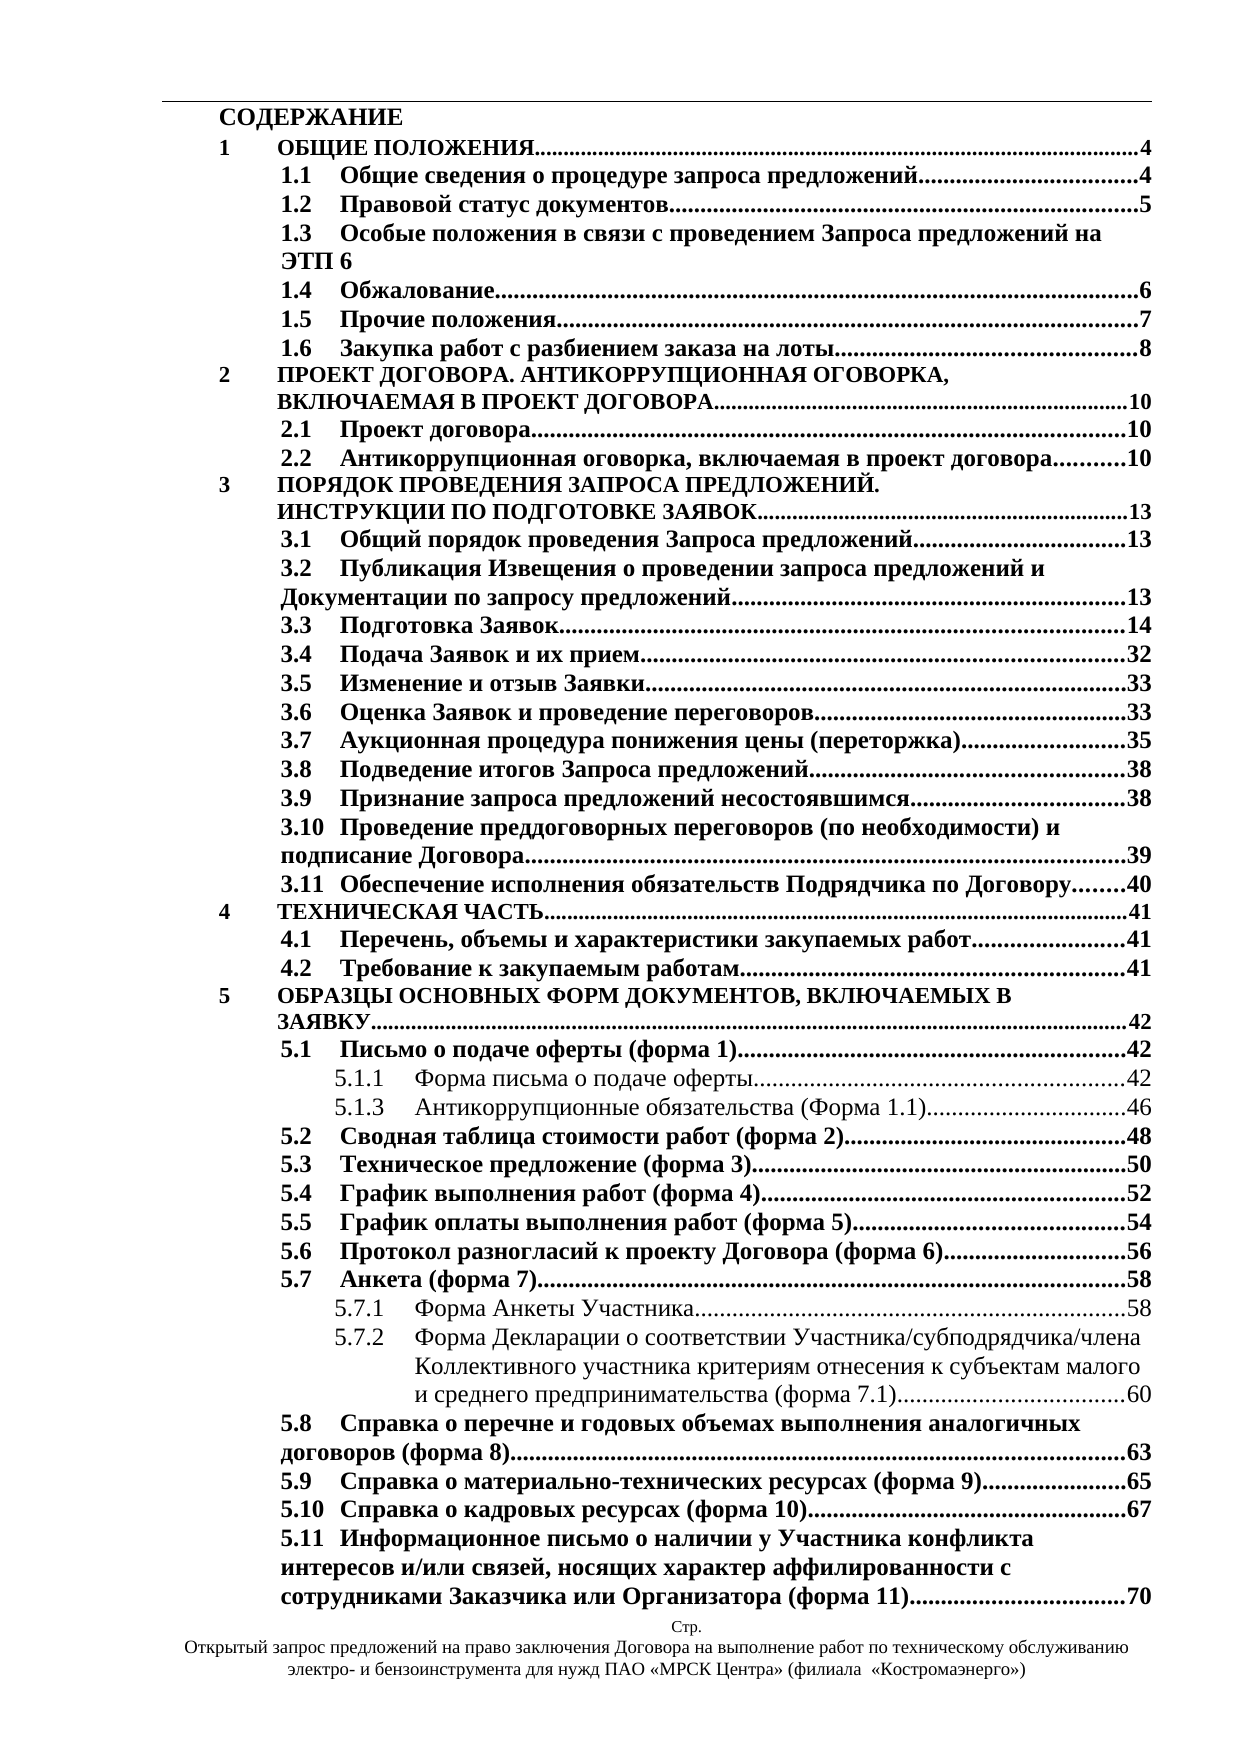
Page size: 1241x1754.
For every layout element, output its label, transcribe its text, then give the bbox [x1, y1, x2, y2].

text 4.2 Требование к закупаемым работам 41 [280, 953, 1133, 982]
text 5.7.1 Форма Анкеты Участника 58 [334, 1293, 1144, 1322]
text 3.2 Публикация Извещения о проведении запроса предложений и Документации по запросу предложений 13 [280, 553, 1133, 611]
text 1.5 Прочие положения 7 [280, 304, 1133, 333]
text 5.2 Сводная таблица стоимости работ (форма 2) 48 [280, 1121, 1133, 1149]
text 5.8 Справка о перечне и годовых объемах выполнения аналогичных договоров (форма 8) 63 [280, 1408, 1133, 1466]
text 3 Порядок проведения Запроса предложений. Инструкции по подготовке Заявок 13 [218, 472, 1033, 524]
text СОДЕРЖАНИЕ [218, 102, 938, 131]
text 3.11 Обеспечение исполнения обязательств Подрядчика по Договору 40 [280, 869, 1133, 898]
text 4.1 Перечень, объемы и характеристики закупаемых работ 41 [280, 924, 1133, 953]
text 5.7 Анкета (форма 7) 58 [280, 1264, 1133, 1293]
text 3.3 Подготовка Заявок 14 [280, 611, 1133, 639]
text 5.1.1 Форма письма о подаче оферты 42 [334, 1063, 1144, 1092]
text 5.5 График оплаты выполнения работ (форма 5) 54 [280, 1207, 1133, 1236]
text 3.4 Подача Заявок и их прием 32 [280, 639, 1133, 668]
text 1 Общие положения 4 [218, 134, 1033, 160]
text 5 Образцы основных форм документов, включаемых в Заявку 42 [218, 982, 1033, 1034]
text 3.6 Оценка Заявок и проведение переговоров 33 [280, 697, 1133, 726]
text 4 Техническая часть 41 [218, 898, 1033, 924]
text 1.3 Особые положения в связи с проведением Запроса предложений на ЭТП 6 [280, 218, 1133, 275]
text 3.1 Общий порядок проведения Запроса предложений 13 [280, 524, 1133, 553]
text 3.7 Аукционная процедура понижения цены (переторжка) 35 [280, 726, 1133, 754]
text 5.6 Протокол разногласий к проекту Договора (форма 6) 56 [280, 1236, 1133, 1264]
text 1.1 Общие сведения о процедуре запроса предложений 4 [280, 160, 1133, 189]
text 3.5 Изменение и отзыв Заявки 33 [280, 668, 1133, 697]
text 5.10 Справка о кадровых ресурсах (форма 10) 67 [280, 1494, 1133, 1523]
text 5.4 График выполнения работ (форма 4) 52 [280, 1178, 1133, 1207]
text 2.1 Проект договора 10 [280, 414, 1133, 443]
text 5.11 Информационное письмо о наличии у Участника конфликта интересов и/или связей, носящих характер аффилированности с сотрудниками Заказчика или Организатора (форма 11) 70 [280, 1523, 1133, 1609]
text 5.3 Техническое предложение (форма 3) 50 [280, 1149, 1133, 1178]
text 3.10 Проведение преддоговорных переговоров (по необходимости) и подписание Договора 39 [280, 812, 1133, 869]
text 2 Проект Договора. Антикоррупционная оговорка, включаемая в проект договора 10 [218, 361, 1033, 414]
text 5.1.3 Антикоррупционные обязательства (Форма 1.1). 46 [334, 1092, 1144, 1121]
text 3.9 Признание запроса предложений несостоявшимся 38 [280, 783, 1133, 812]
text 1.2 Правовой статус документов 5 [280, 189, 1133, 218]
text 2.2 Антикоррупционная оговорка, включаемая в проект договора 10 [280, 443, 1133, 472]
text 1.6 Закупка работ с разбиением заказа на лоты 8 [280, 333, 1133, 361]
text 3.8 Подведение итогов Запроса предложений 38 [280, 754, 1133, 783]
text 5.1 Письмо о подаче оферты (форма 1) 42 [280, 1034, 1133, 1063]
text 1.4 Обжалование 6 [280, 275, 1133, 304]
text 5.9 Справка о материально-технических ресурсах (форма 9) 65 [280, 1466, 1133, 1494]
text 5.7.2 Форма Декларации о соответствии Участника/субподрядчика/члена Коллективного участника критериям отнесения к субъектам малого и среднего предпринимательства (форма 7.1) 60 [334, 1322, 1144, 1408]
